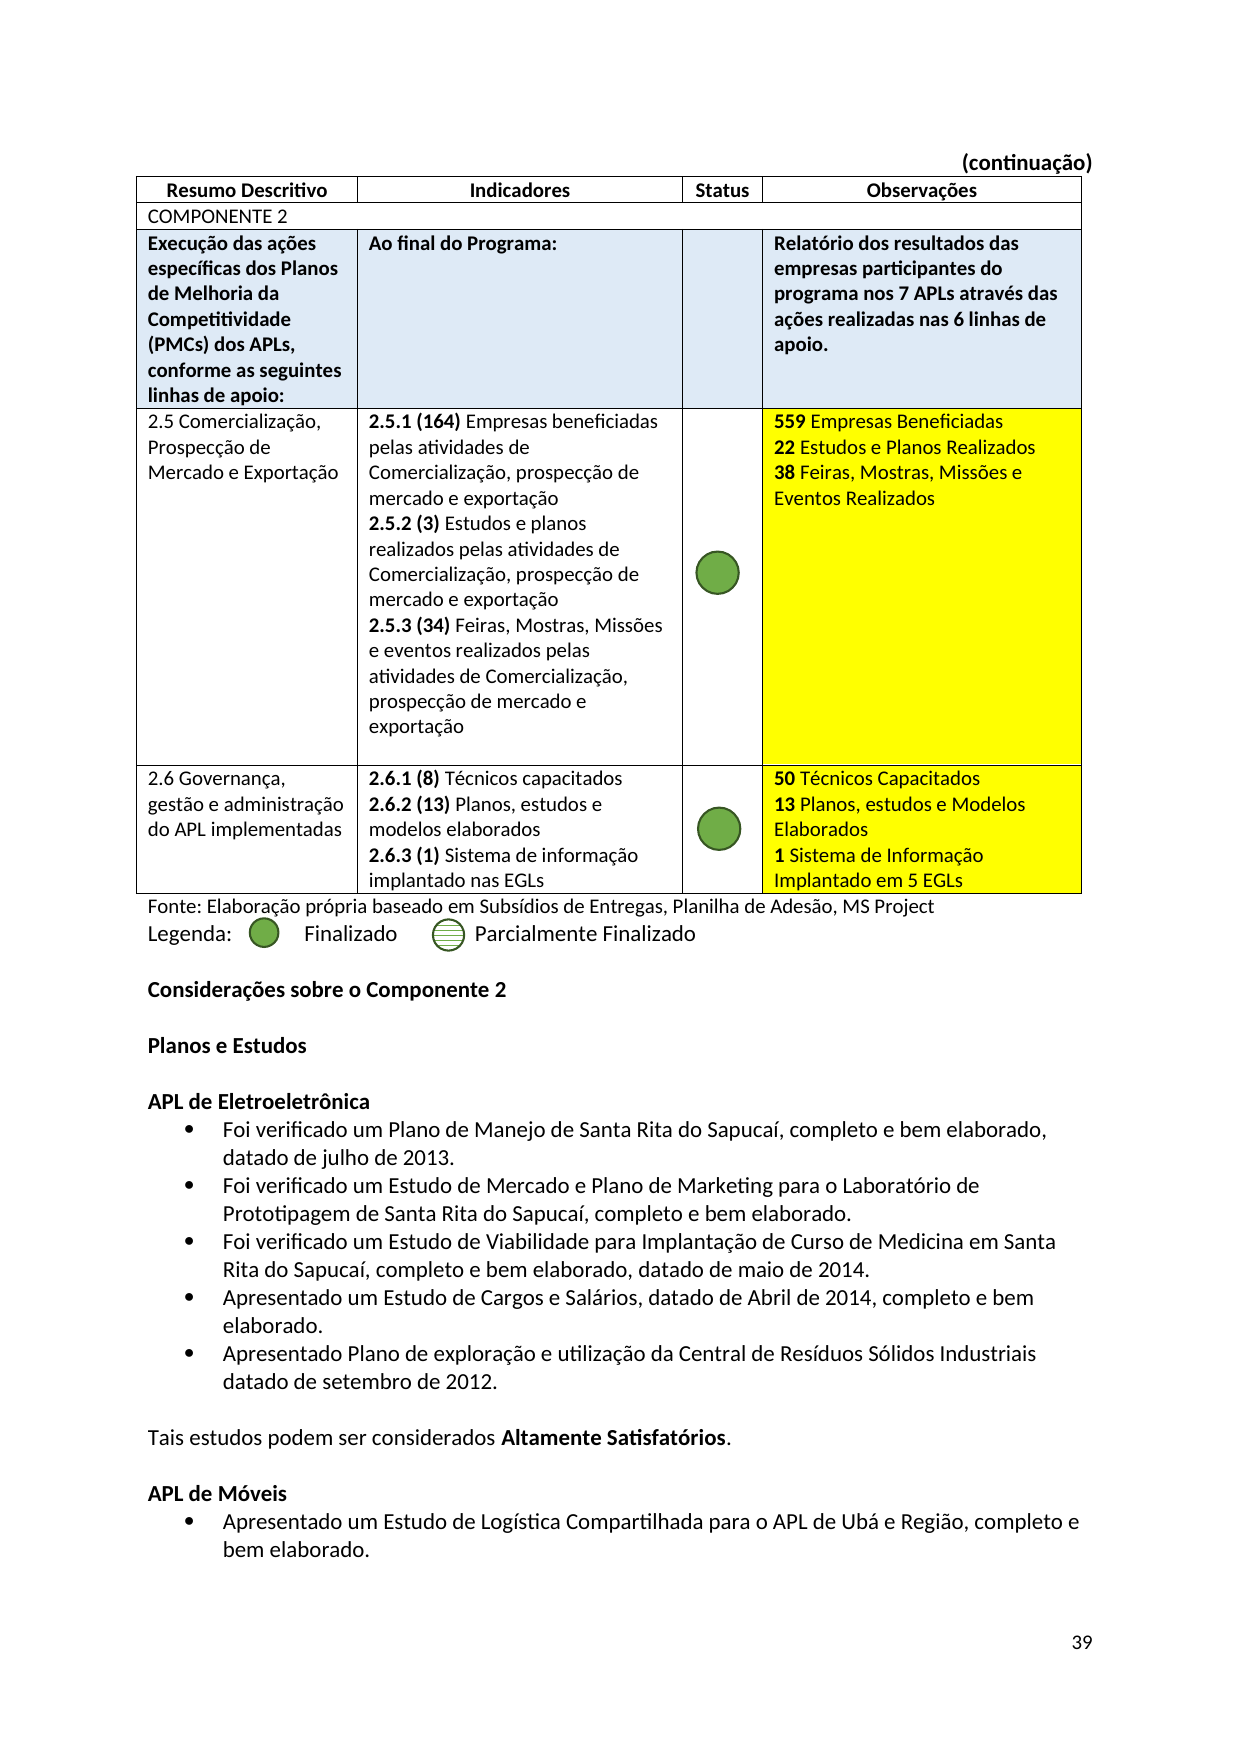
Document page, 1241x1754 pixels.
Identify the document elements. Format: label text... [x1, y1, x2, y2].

text Legenda: Finalizado Parcialmente Finalizado [456, 919, 1092, 947]
table_header Resumo Descritivo [137, 177, 357, 202]
list Foi verificado um Estudo de Mercado e Plano de Marketing para o Laboratório de Prototipagem de Santa Rita do Sapucaí, completo e bem elaborado. [185, 1171, 1092, 1227]
table_header Indicadores [358, 177, 682, 202]
list Apresentado um Estudo de Logística Compartilhada para o APL de Ubá e Região, completo e bem elaborado. [185, 1507, 1092, 1563]
text APL de Eletroeletrônica [148, 1087, 1092, 1115]
list Foi verificado um Plano de Manejo de Santa Rita do Sapucaí, completo e bem elaborado, datado de julho de 2013. [185, 1115, 1092, 1171]
table_cell COMPONENTE 2 [137, 203, 1081, 229]
table_header Observações [763, 177, 1081, 202]
table_cell Execução das ações específicas dos Planos de Melhoria da Competitividade (PMCs) dos APLs, conforme as seguintes linhas de apoio: [137, 230, 357, 408]
text (continuação) [148, 148, 1092, 176]
table_cell Relatório dos resultados das empresas participantes do programa nos 7 APLs através das ações realizadas nas 6 linhas de apoio. [763, 230, 1081, 408]
text APL de Móveis [148, 1479, 1092, 1507]
list Apresentado um Estudo de Cargos e Salários, datado de Abril de 2014, completo e bem elaborado. [185, 1283, 1092, 1339]
table_header Status [683, 177, 762, 202]
table_cell 2.6 Governança, gestão e administração do APL implementadas [137, 766, 357, 893]
text Tais estudos podem ser considerados Altamente Satisfatórios. [148, 1423, 1092, 1451]
table_cell 50 Técnicos Capacitados 13 Planos, estudos e Modelos Elaborados 1 Sistema de Informação Implantado em 5 EGLs [763, 766, 1081, 893]
table_cell 2.5 Comercialização, Prospecção de Mercado e Exportação [137, 409, 357, 764]
table_cell [683, 230, 762, 408]
table_cell 559 Empresas Beneficiadas 22 Estudos e Planos Realizados 38 Feiras, Mostras, Missões e Eventos Realizados [763, 409, 1081, 764]
text Planos e Estudos [148, 1031, 1092, 1059]
table_cell 2.6.1 (8) Técnicos capacitados 2.6.2 (13) Planos, estudos e modelos elaborados 2.6.3 (1) Sistema de informação implantado nas EGLs [358, 766, 682, 893]
table_cell Ao final do Programa: [358, 230, 682, 408]
text Legenda: Finalizado Parcialmente Finalizado [272, 919, 441, 947]
table_cell [683, 766, 762, 893]
table_cell 2.5.1 (164) Empresas beneficiadas pelas atividades de Comercialização, prospecção de mercado e exportação 2.5.2 (3) Estudos e planos realizados pelas atividades de Comercialização, prospecção de mercado e exportação 2.5.3 (34) Feiras, Mostras, Missões e eventos realizados pelas atividades de Comercialização, prospecção de mercado e exportação [358, 409, 682, 764]
text Legenda: Finalizado Parcialmente Finalizado [148, 919, 256, 947]
list Foi verificado um Estudo de Viabilidade para Implantação de Curso de Medicina em Santa Rita do Sapucaí, completo e bem elaborado, datado de maio de 2014. [185, 1227, 1092, 1283]
text Considerações sobre o Componente 2 [148, 975, 1092, 1003]
table_cell [683, 409, 762, 764]
list Apresentado Plano de exploração e utilização da Central de Resíduos Sólidos Industriais datado de setembro de 2012. [185, 1339, 1092, 1395]
text Fonte: Elaboração própria baseado em Subsídios de Entregas, Planilha de Adesão, MS Project [148, 894, 1092, 919]
